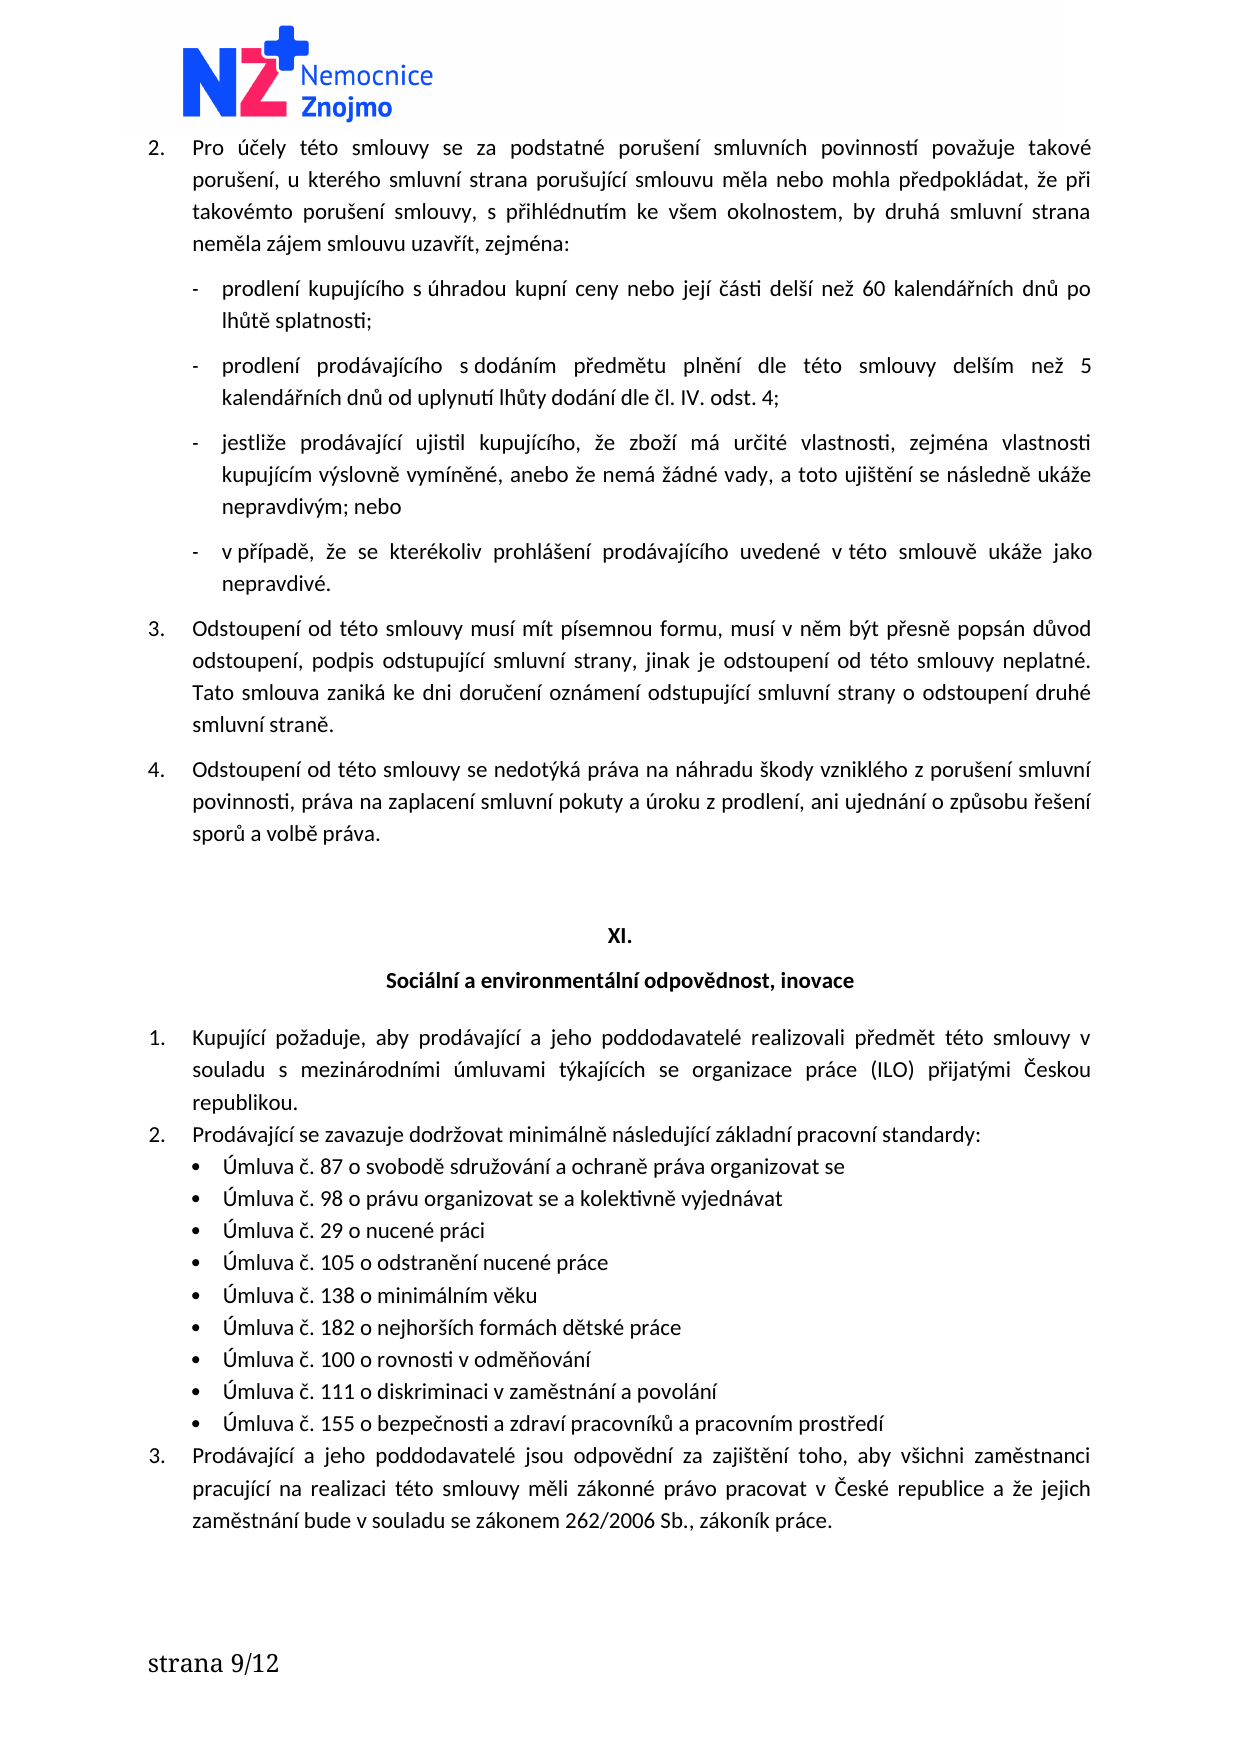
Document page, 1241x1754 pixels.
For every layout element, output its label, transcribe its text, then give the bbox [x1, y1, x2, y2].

list Úmluva č. 155 o bezpečnosti a zdraví pracovníků a pracovním prostředí [192, 1409, 1092, 1437]
list Úmluva č. 29 o nucené práci [192, 1216, 1092, 1244]
list Odstoupení od této smlouvy musí mít písemnou formu, musí v něm být přesně popsán důvod odstoupení, podpis odstupující smluvní strany, jinak je odstoupení od této smlouvy neplatné. Tato smlouva zaniká ke dni doručení oznámení odstupující smluvní strany o odstoupení druhé smluvní straně. [148, 614, 1092, 738]
list Pro účely této smlouvy se za podstatné porušení smluvních povinností považuje takové porušení, u kterého smluvní strana porušující smlouvu měla nebo mohla předpokládat, že při takovémto porušení smlouvy, s přihlédnutím ke všem okolnostem, by druhá smluvní strana neměla zájem smlouvu uzavřít, zejména: [148, 133, 1092, 257]
text XI. [148, 921, 1092, 949]
list Úmluva č. 100 o rovnosti v odměňování [192, 1345, 1092, 1373]
list Úmluva č. 87 o svobodě sdružování a ochraně práva organizovat se [192, 1152, 1092, 1180]
list Úmluva č. 98 o právu organizovat se a kolektivně vyjednávat [192, 1184, 1092, 1212]
list Prodávající se zavazuje dodržovat minimálně následující základní pracovní standardy: [148, 1120, 1092, 1148]
list Kupující požaduje, aby prodávající a jeho poddodavatelé realizovali předmět této smlouvy v souladu s mezinárodními úmluvami týkajících se organizace práce (ILO) přijatými Českou republikou. [148, 1023, 1092, 1116]
list Prodávající a jeho poddodavatelé jsou odpovědní za zajištění toho, aby všichni zaměstnanci pracující na realizaci této smlouvy měli zákonné právo pracovat v České republice a že jejich zaměstnání bude v souladu se zákonem 262/2006 Sb., zákoník práce. [148, 1442, 1092, 1534]
list Úmluva č. 111 o diskriminaci v zaměstnání a povolání [192, 1377, 1092, 1405]
text Sociální a environmentální odpovědnost, inovace [148, 966, 1092, 994]
list prodlení prodávajícího s dodáním předmětu plnění dle této smlouvy delším než 5 kalendářních dnů od uplynutí lhůty dodání dle čl. IV. odst. 4; [192, 351, 1092, 411]
list v případě, že se kterékoliv prohlášení prodávajícího uvedené v této smlouvě ukáže jako nepravdivé. [192, 537, 1092, 597]
picture [120, 0, 1065, 131]
list jestliže prodávající ujistil kupujícího, že zboží má určité vlastnosti, zejména vlastnosti kupujícím výslovně vymíněné, anebo že nemá žádné vady, a toto ujištění se následně ukáže nepravdivým; nebo [192, 428, 1092, 520]
list Úmluva č. 105 o odstranění nucené práce [192, 1248, 1092, 1277]
list Odstoupení od této smlouvy se nedotýká práva na náhradu škody vzniklého z porušení smluvní povinnosti, práva na zaplacení smluvní pokuty a úroku z prodlení, ani ujednání o způsobu řešení sporů a volbě práva. [148, 755, 1092, 847]
list Úmluva č. 182 o nejhorších formách dětské práce [192, 1313, 1092, 1341]
list prodlení kupujícího s úhradou kupní ceny nebo její části delší než 60 kalendářních dnů po lhůtě splatnosti; [192, 274, 1092, 334]
list Úmluva č. 138 o minimálním věku [192, 1281, 1092, 1309]
